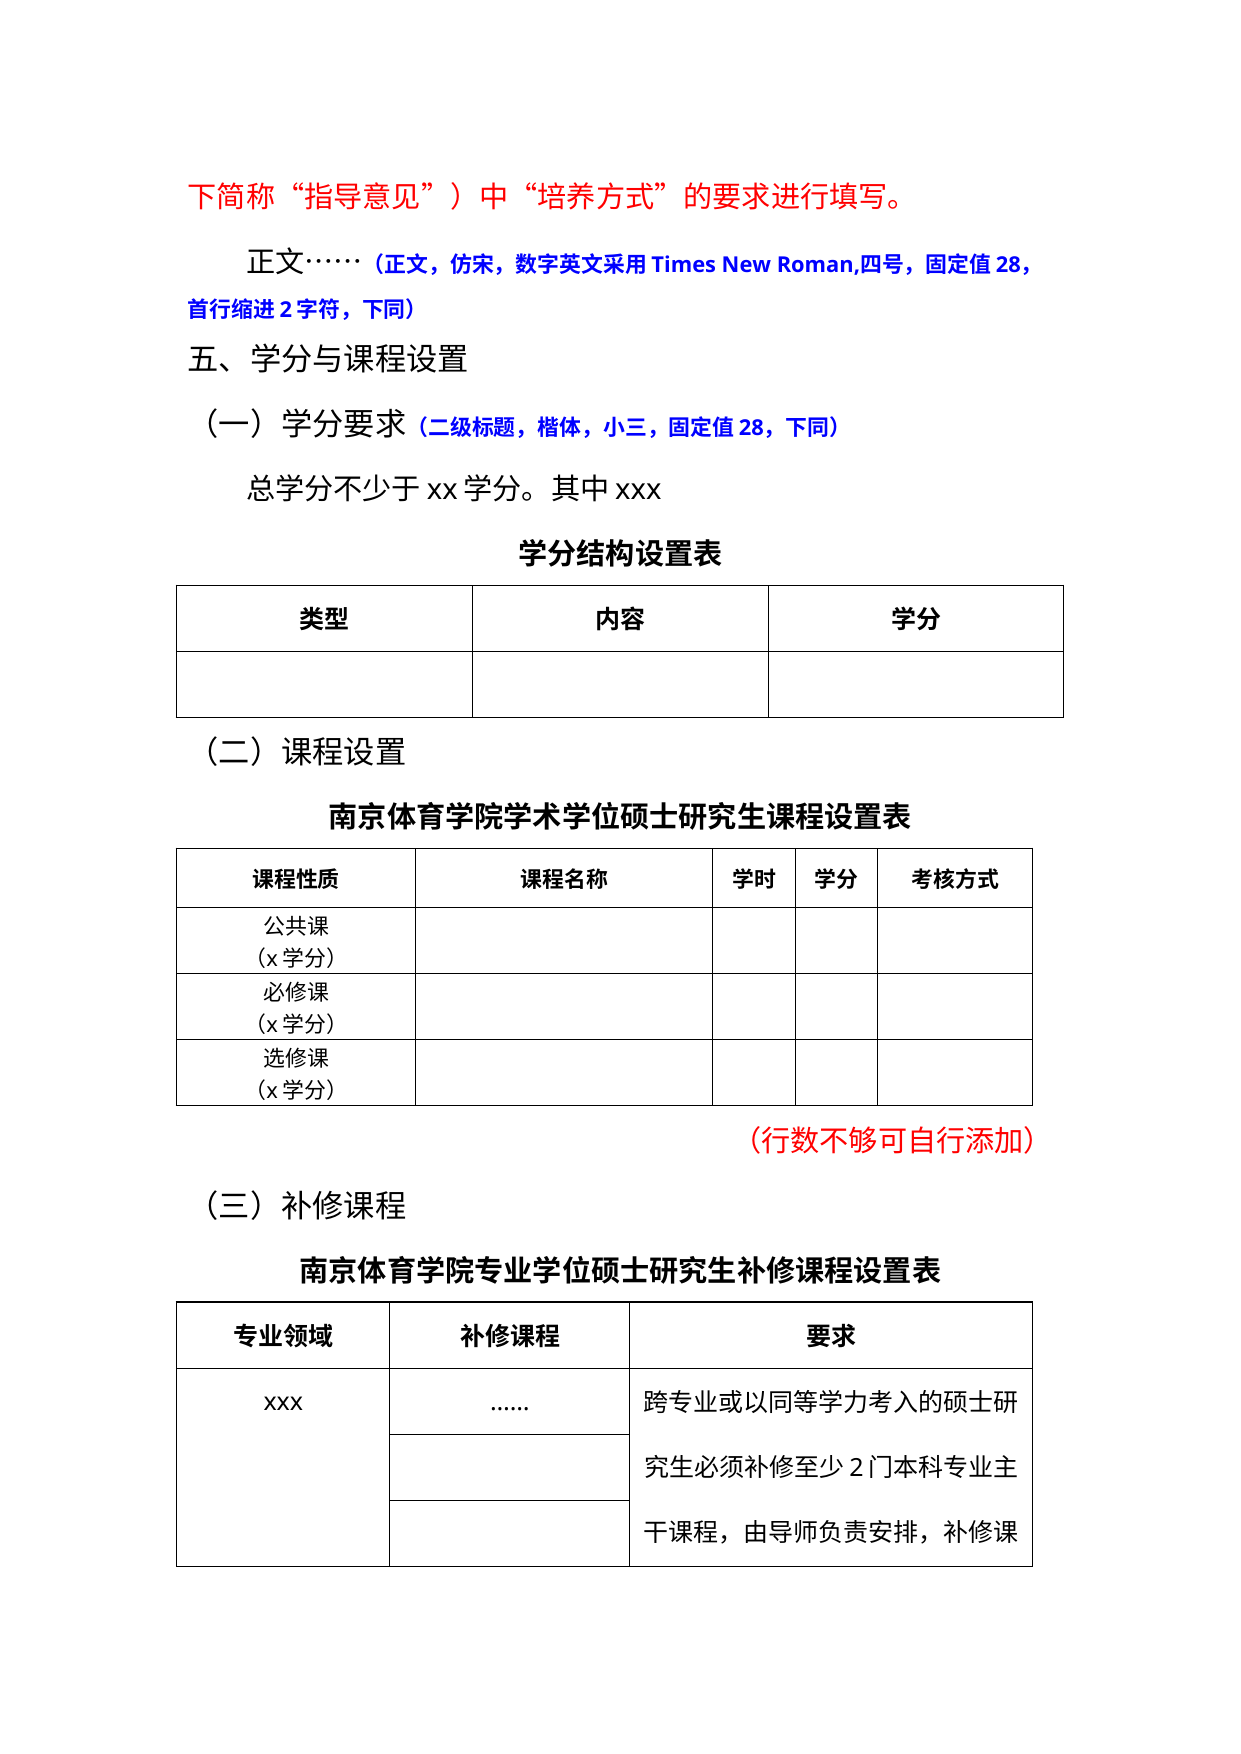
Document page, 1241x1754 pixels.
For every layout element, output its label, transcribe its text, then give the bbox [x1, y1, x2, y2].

list 总学分不少于xx学分。其中xxx [187, 454, 1053, 519]
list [187, 162, 1053, 227]
table_cell xxx [177, 1369, 389, 1566]
table_header 专业领域 [177, 1303, 389, 1367]
table_cell [416, 1040, 712, 1105]
table_cell [878, 1040, 1032, 1105]
table_header 内容 [473, 586, 768, 651]
table_cell [796, 974, 877, 1039]
list 南京体育学院专业学位硕士研究生补修课程设置表 [187, 1236, 1053, 1301]
table_cell 跨专业或以同等学力考入的硕士研究生必须补修至少2门本科专业主干课程，由导师负责安排，补修课程成绩必须合格但不计入学分。 [630, 1369, 1032, 1566]
table_cell [713, 908, 795, 973]
table_cell [177, 652, 472, 717]
list （行数不够可自行添加） [187, 1106, 1053, 1171]
table_header 课程性质 [177, 849, 415, 907]
table_cell [878, 908, 1032, 973]
table_cell 公共课 （x学分） [177, 908, 415, 973]
table_cell [473, 652, 768, 717]
table_cell [878, 974, 1032, 1039]
list （三）补修课程 [187, 1171, 1053, 1236]
table_cell 必修课 （x学分） [177, 974, 415, 1039]
table_cell 选修课 （x学分） [177, 1040, 415, 1105]
list 正文……（正文，仿宋，数字英文采用Times New Roman,四号，固定值28，首行缩进2字符，下同） [187, 227, 1053, 324]
list 五、学分与课程设置 [187, 324, 1053, 389]
table_header 学分 [769, 586, 1063, 651]
table_cell [416, 908, 712, 973]
table_header 类型 [177, 586, 472, 651]
list 南京体育学院学术学位硕士研究生课程设置表 [187, 783, 1053, 848]
table_header 学分 [796, 849, 877, 907]
table_header 课程名称 [416, 849, 712, 907]
table_cell [796, 908, 877, 973]
list （二）课程设置 [187, 718, 1053, 783]
table_header 学时 [713, 849, 795, 907]
table_cell [390, 1501, 629, 1566]
table_cell [416, 974, 712, 1039]
table_cell [796, 1040, 877, 1105]
table_cell [390, 1435, 629, 1499]
table_cell [713, 1040, 795, 1105]
table_header 补修课程 [390, 1303, 629, 1367]
table_cell [769, 652, 1063, 717]
list （一）学分要求（二级标题，楷体，小三，固定值28，下同） [187, 389, 1053, 454]
table_cell …… [390, 1369, 629, 1433]
table_header 要求 [630, 1303, 1032, 1367]
table_header 考核方式 [878, 849, 1032, 907]
table_cell [713, 974, 795, 1039]
list 学分结构设置表 [187, 519, 1053, 584]
